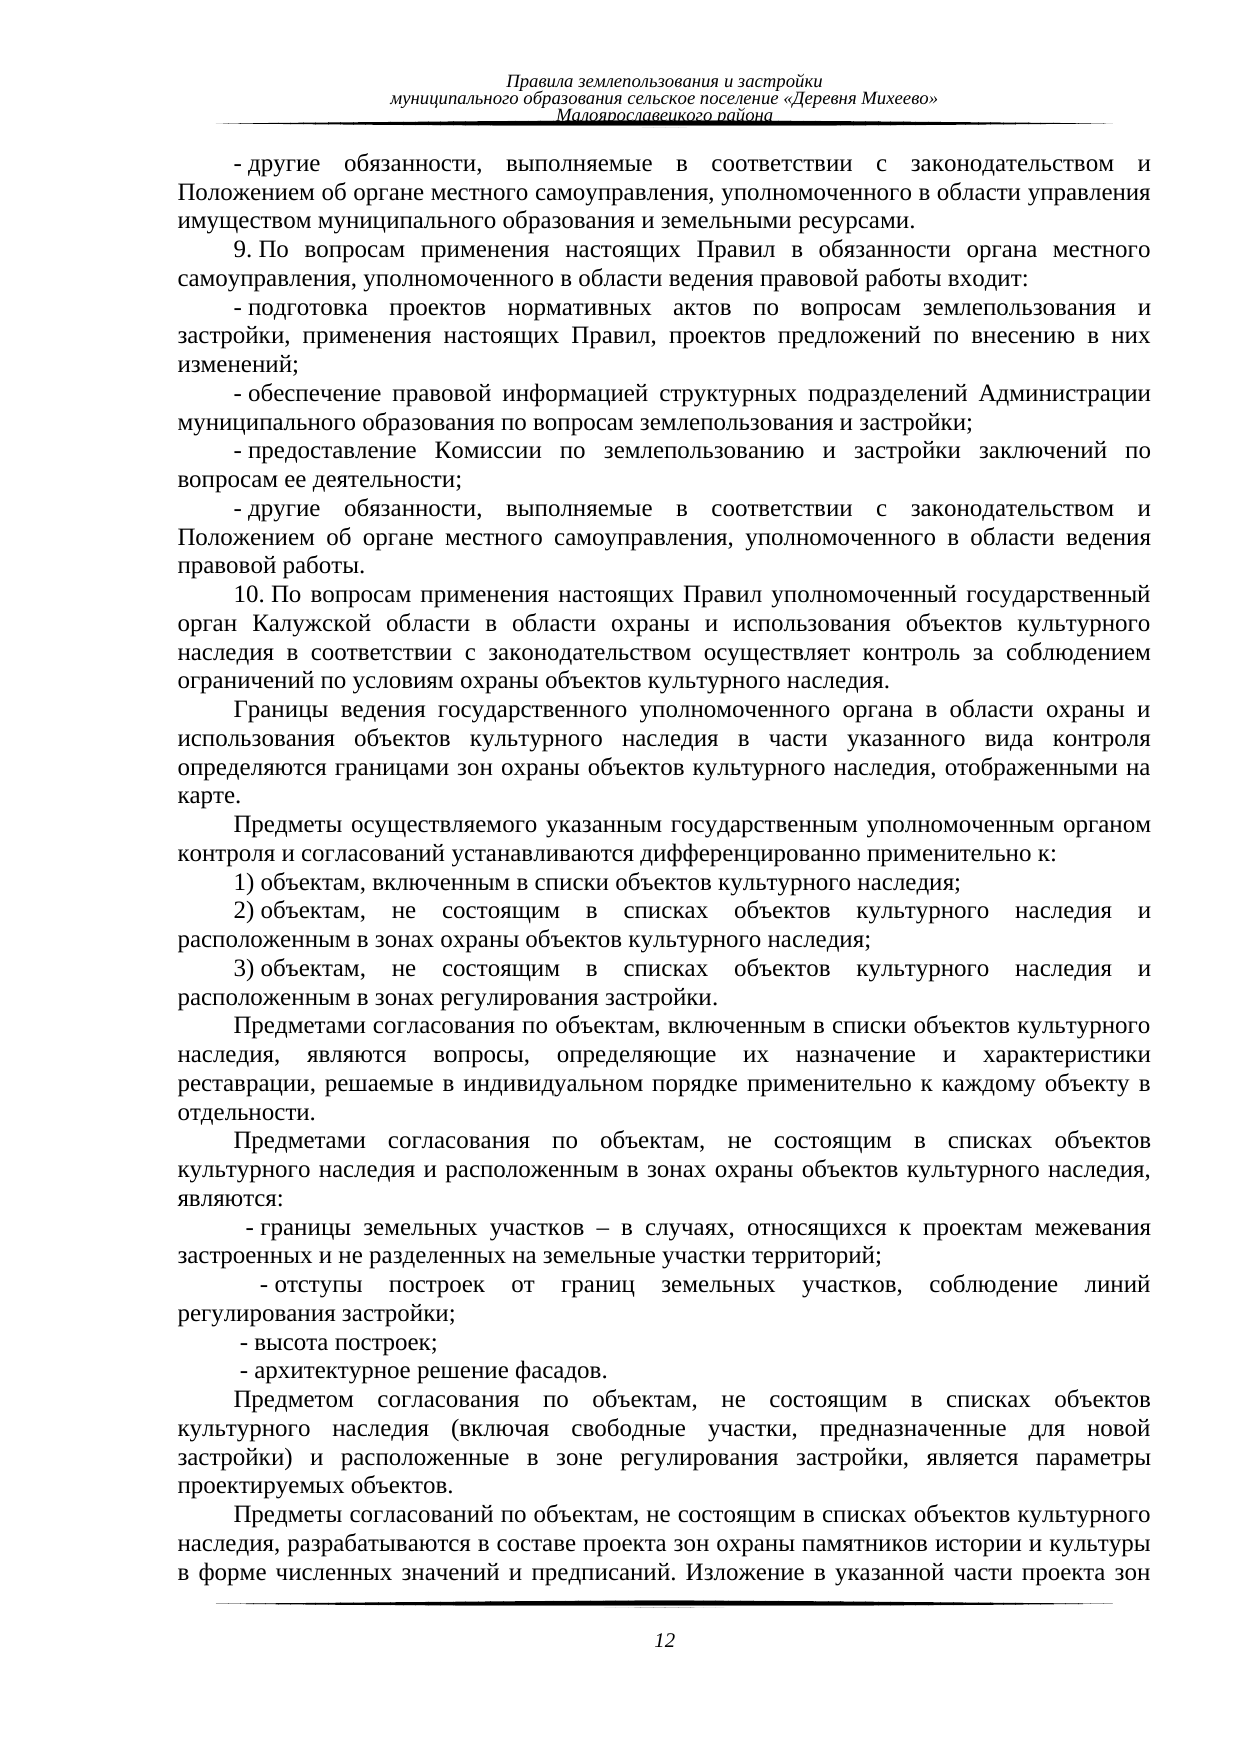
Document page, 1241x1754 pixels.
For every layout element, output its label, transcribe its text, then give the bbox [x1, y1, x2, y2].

picture [215, 119, 1113, 128]
text Предметы осуществляемого указанным государственным уполномоченным органом контроля и согласований устанавливаются дифференцированно применительно к: [177, 809, 1152, 867]
text - высота построек; [177, 1327, 1152, 1355]
text - архитектурное решение фасадов. [177, 1355, 1152, 1384]
text - другие обязанности, выполняемые в соответствии с законодательством и Положением об органе местного самоуправления, уполномоченного в области ведения правовой работы. [177, 493, 1152, 579]
text - предоставление Комиссии по землепользованию и застройки заключений по вопросам ее деятельности; [177, 435, 1152, 493]
picture [215, 1600, 1113, 1608]
text Предметами согласования по объектам, не состоящим в списках объектов культурного наследия и расположенным в зонах охраны объектов культурного наследия, являются: [177, 1125, 1152, 1212]
text 1) объектам, включенным в списки объектов культурного наследия; [177, 867, 1152, 895]
text - обеспечение правовой информацией структурных подразделений Администрации муниципального образования по вопросам землепользования и застройки; [177, 378, 1152, 435]
text 2) объектам, не состоящим в списках объектов культурного наследия и расположенным в зонах охраны объектов культурного наследия; [177, 895, 1152, 953]
text - другие обязанности, выполняемые в соответствии с законодательством и Положением об органе местного самоуправления, уполномоченного в области управления имуществом муниципального образования и земельными ресурсами. [177, 148, 1152, 234]
text 3) объектам, не состоящим в списках объектов культурного наследия и расположенным в зонах регулирования застройки. [177, 953, 1152, 1010]
text Предметом согласования по объектам, не состоящим в списках объектов культурного наследия (включая свободные участки, предназначенные для новой застройки) и расположенные в зоне регулирования застройки, является параметры проектируемых объектов. [177, 1384, 1152, 1499]
text - границы земельных участков – в случаях, относящихся к проектам межевания застроенных и не разделенных на земельные участки территорий; [177, 1212, 1152, 1269]
text Предметами согласования по объектам, включенным в списки объектов культурного наследия, являются вопросы, определяющие их назначение и характеристики реставрации, решаемые в индивидуальном порядке применительно к каждому объекту в отдельности. [177, 1010, 1152, 1125]
text 10. По вопросам применения настоящих Правил уполномоченный государственный орган Калужской области в области охраны и использования объектов культурного наследия в соответствии с законодательством осуществляет контроль за соблюдением ограничений по условиям охраны объектов культурного наследия. [177, 579, 1152, 694]
text - подготовка проектов нормативных актов по вопросам землепользования и застройки, применения настоящих Правил, проектов предложений по внесению в них изменений; [177, 292, 1152, 378]
text Границы ведения государственного уполномоченного органа в области охраны и использования объектов культурного наследия в части указанного вида контроля определяются границами зон охраны объектов культурного наследия, отображенными на карте. [177, 694, 1152, 809]
text 9. По вопросам применения настоящих Правил в обязанности органа местного самоуправления, уполномоченного в области ведения правовой работы входит: [177, 234, 1152, 292]
text - отступы построек от границ земельных участков, соблюдение линий регулирования застройки; [177, 1269, 1152, 1327]
